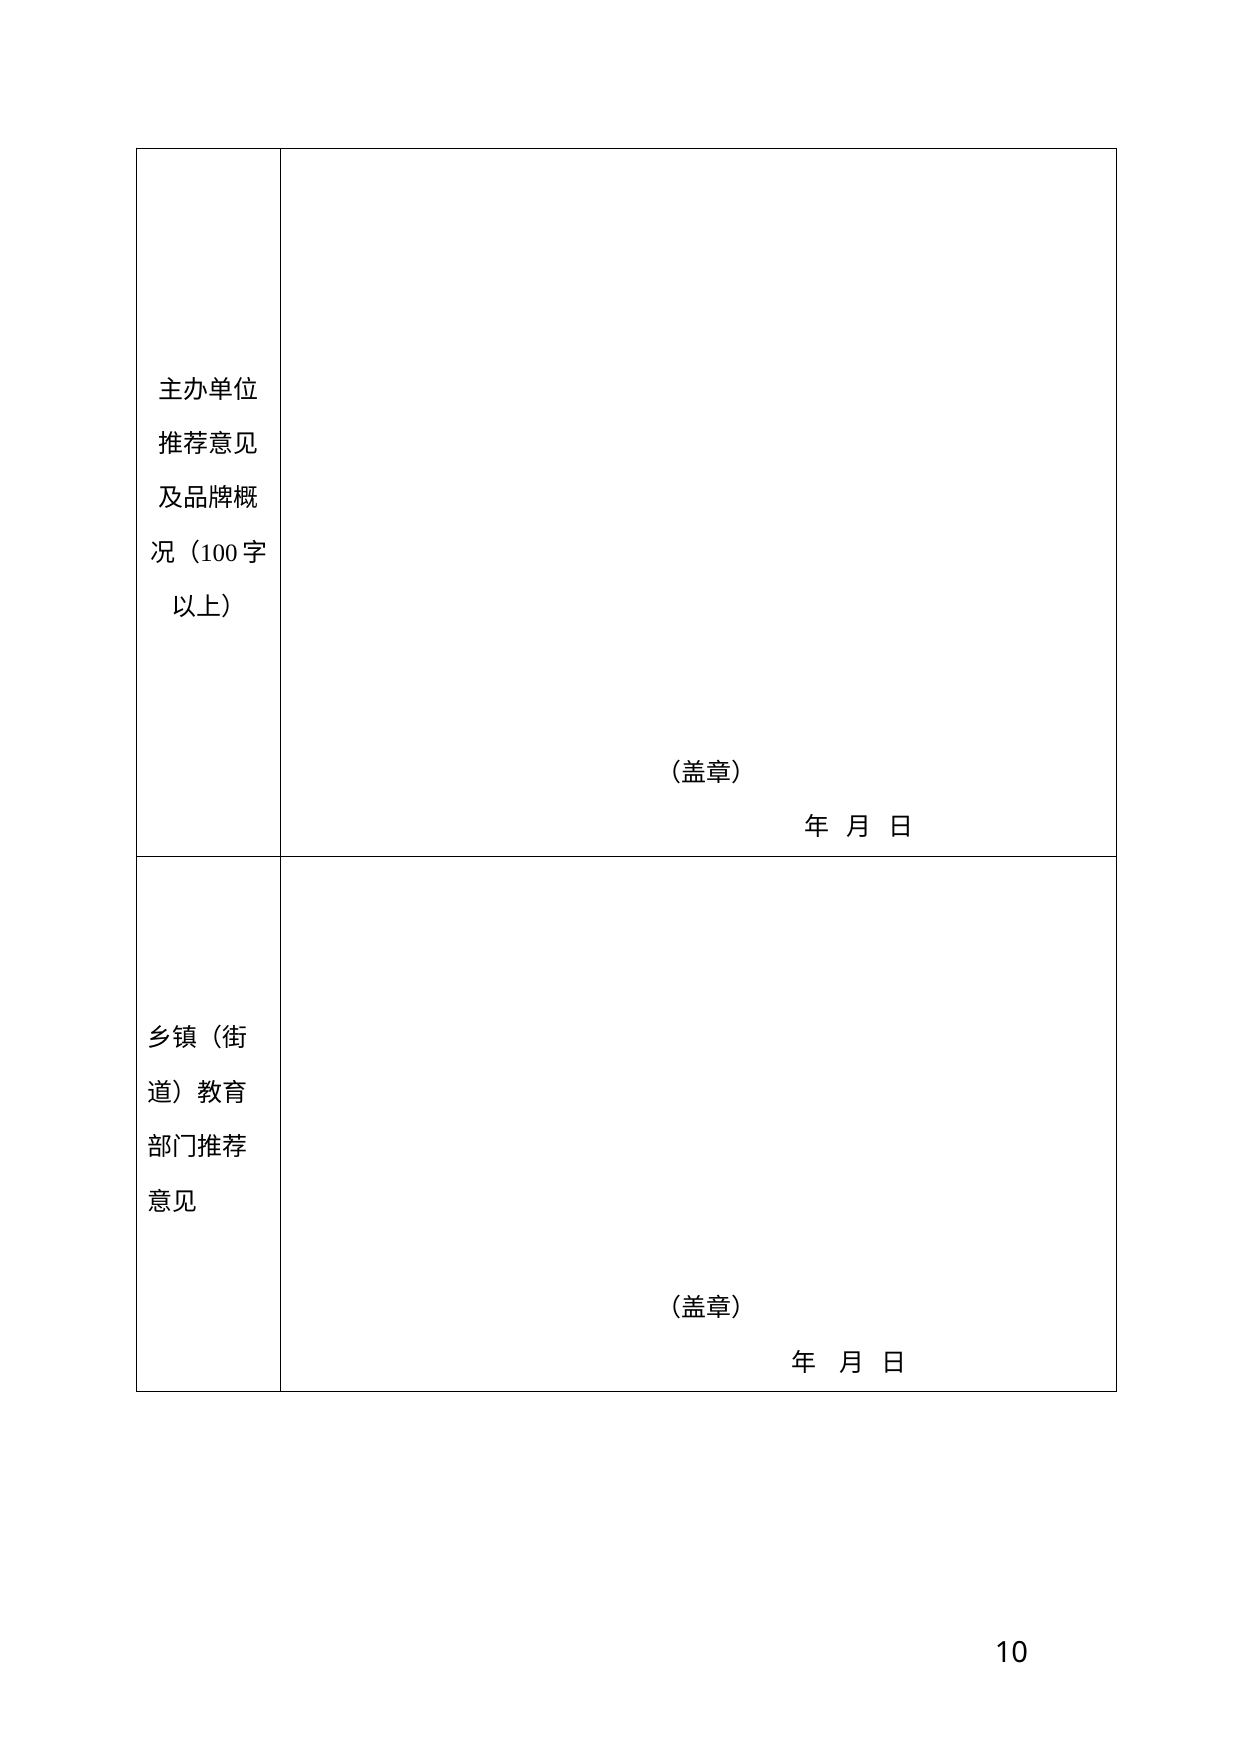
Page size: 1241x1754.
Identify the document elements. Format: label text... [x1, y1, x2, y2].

table_cell 乡镇（街道）教育部门推荐意见 [137, 857, 280, 1391]
table_cell （盖章） 年 月 日 [281, 149, 1116, 856]
table_cell （盖章） 年 月 日 [281, 857, 1116, 1391]
table_cell 主办单位 推荐意见及品牌概况（100字以上） [137, 149, 280, 856]
